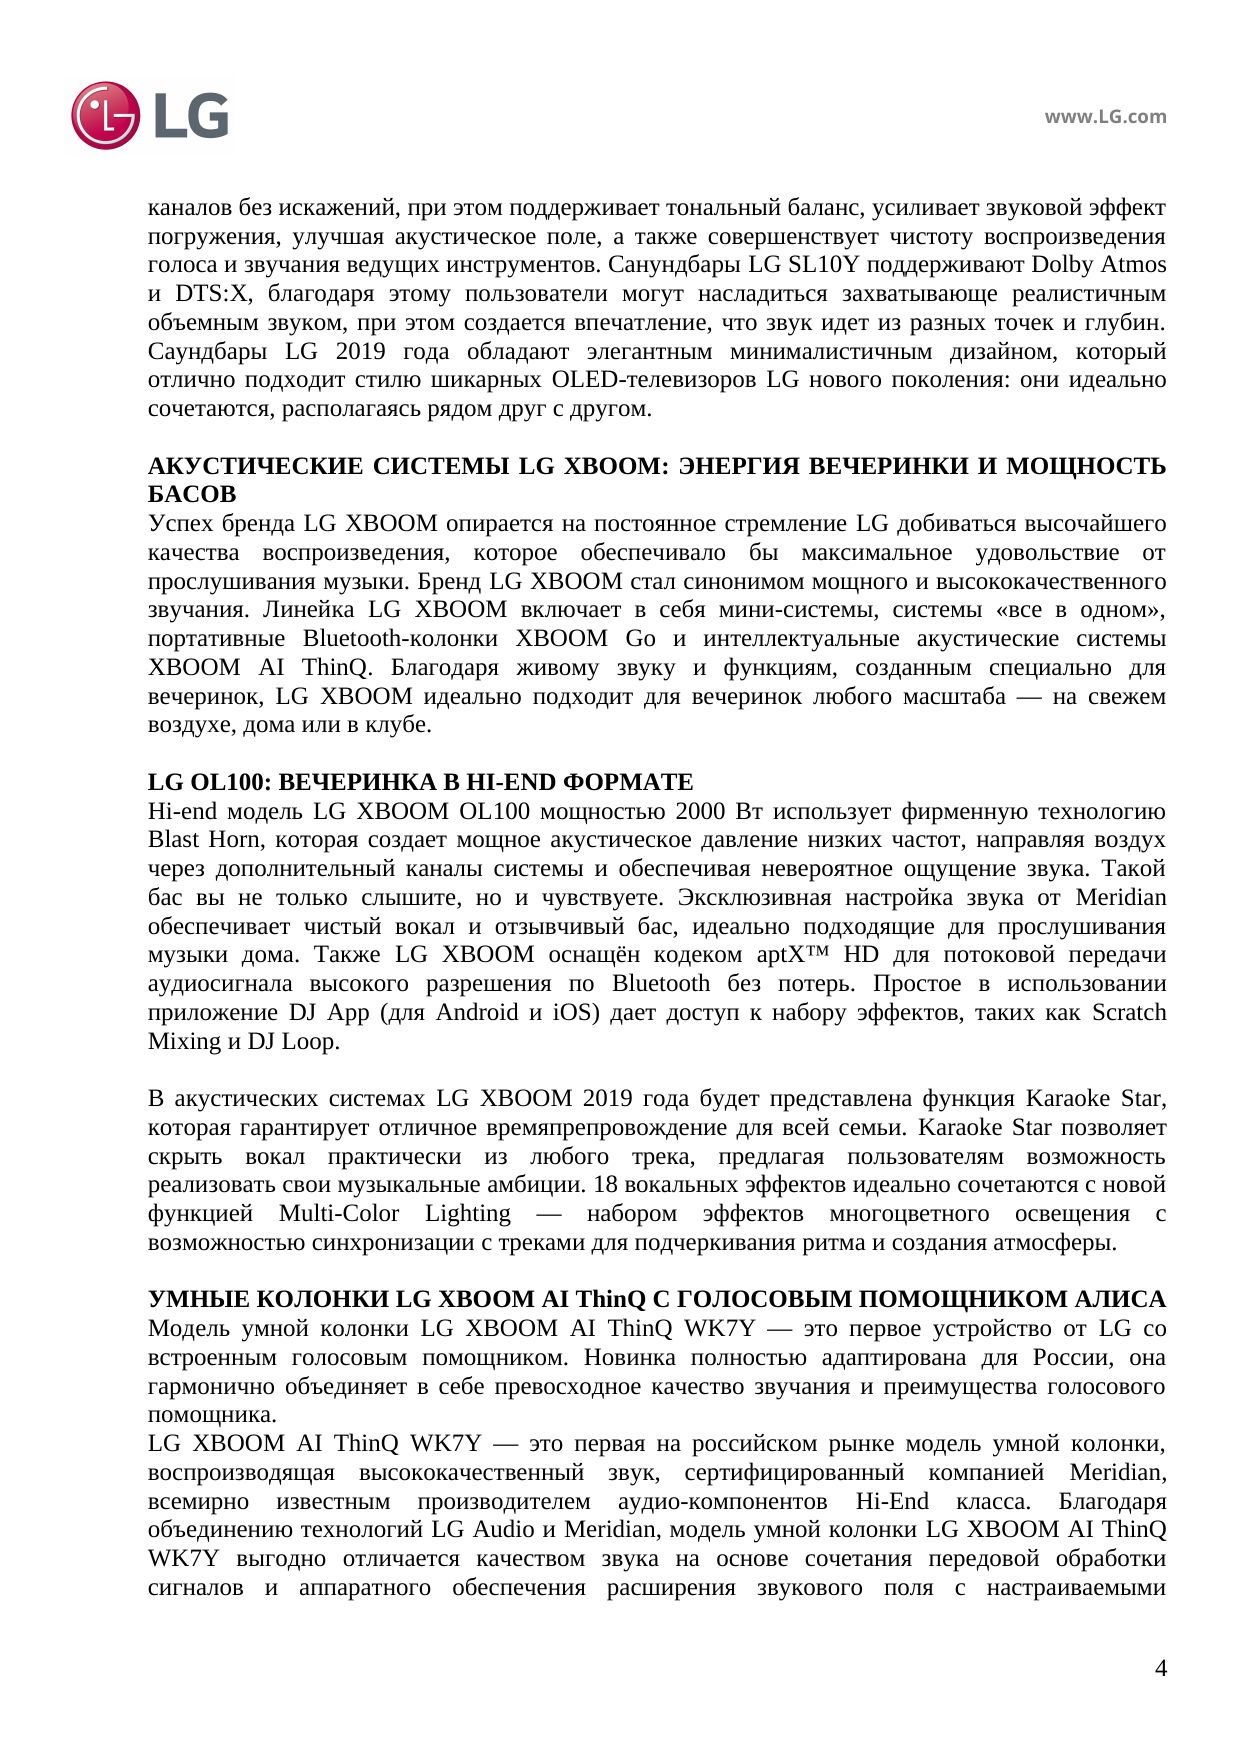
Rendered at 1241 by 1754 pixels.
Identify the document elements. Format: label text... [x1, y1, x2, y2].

picture [65, 75, 235, 155]
text В акустических системах LG XBOOM 2019 года будет представлена функция Karaoke Star, которая гарантирует отличное времяпрепровождение для всей семьи. Karaoke Star позволяет скрыть вокал практически из любого трека, предлагая пользователям возможность реализовать свои музыкальные амбиции. 18 вокальных эффектов идеально сочетаются с новой функцией Multi-Color Lighting — набором эффектов многоцветного освещения с возможностью синхронизации с треками для подчеркивания ритма и создания атмосферы. [148, 1083, 1167, 1256]
text УМНЫЕ КОЛОНКИ LG XBOOM AI ThinQ C ГОЛОСОВЫМ ПОМОЩНИКОМ АЛИСА [148, 1284, 1167, 1313]
text LG OL100: ВЕЧЕРИНКА В HI-END ФОРМАТЕ [148, 767, 1167, 796]
text АКУСТИЧЕСКИЕ СИСТЕМЫ LG XBOOM: ЭНЕРГИЯ ВЕЧЕРИНКИ И МОЩНОСТЬ БАСОВ [148, 451, 1167, 508]
text Успех бренда LG XBOOM опирается на постоянное стремление LG добиваться высочайшего качества воспроизведения, которое обеспечивало бы максимальное удовольствие от прослушивания музыки. Бренд LG XBOOM стал синонимом мощного и высококачественного звучания. Линейка LG XBOOM включает в себя мини-системы, системы «все в одном», портативные Bluetooth-колонки XBOOM Go и интеллектуальные акустические системы XBOOM AI ThinQ. Благодаря живому звуку и функциям, созданным специально для вечеринок, LG XBOOM идеально подходит для вечеринок любого масштаба — на свежем воздухе, дома или в клубе. [148, 508, 1167, 738]
text Hi-end модель LG XBOOM OL100 мощностью 2000 Вт использует фирменную технологию Blast Horn, которая создает мощное акустическое давление низких частот, направляя воздух через дополнительный каналы системы и обеспечивая невероятное ощущение звука. Такой бас вы не только слышите, но и чувствуете. Эксклюзивная настройка звука от Meridian обеспечивает чистый вокал и отзывчивый бас, идеально подходящие для прослушивания музыки дома. Также LG XBOOM оснащён кодеком aptX™ HD для потоковой передачи аудиосигнала высокого разрешения по Bluetooth без потерь. Простое в использовании приложение DJ App (для Android и iOS) дает доступ к набору эффектов, таких как Scratch Mixing и DJ Loop. [148, 796, 1167, 1054]
text Модель умной колонки LG XBOOM AI ThinQ WK7Y — это первое устройство от LG со встроенным голосовым помощником. Новинка полностью адаптирована для России, она гармонично объединяет в себе превосходное качество звучания и преимущества голосового помощника. [148, 1313, 1167, 1428]
